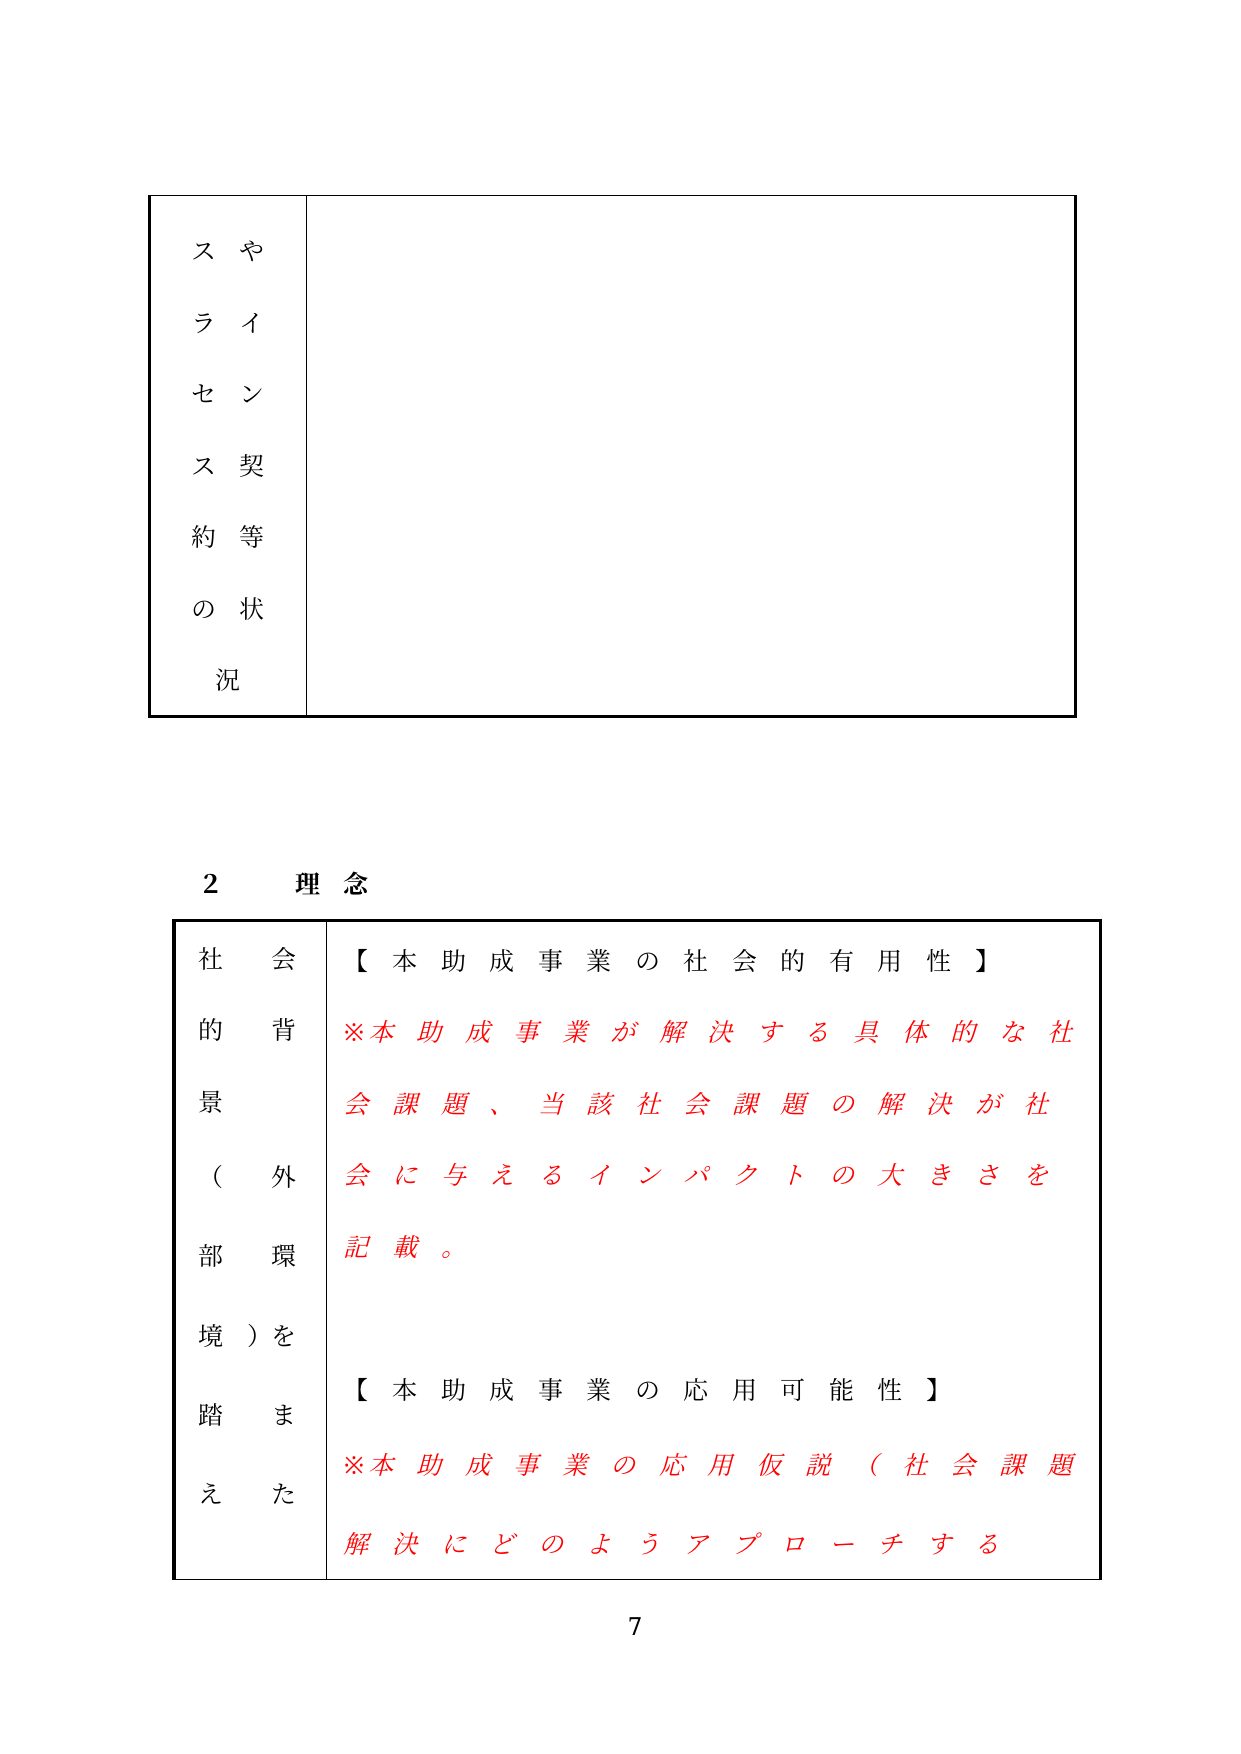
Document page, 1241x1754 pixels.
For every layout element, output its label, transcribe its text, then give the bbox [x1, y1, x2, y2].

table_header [327, 922, 1099, 1579]
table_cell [151, 196, 306, 714]
text ２ 理念 [174, 847, 1120, 918]
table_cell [307, 196, 1074, 714]
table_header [176, 922, 326, 1579]
